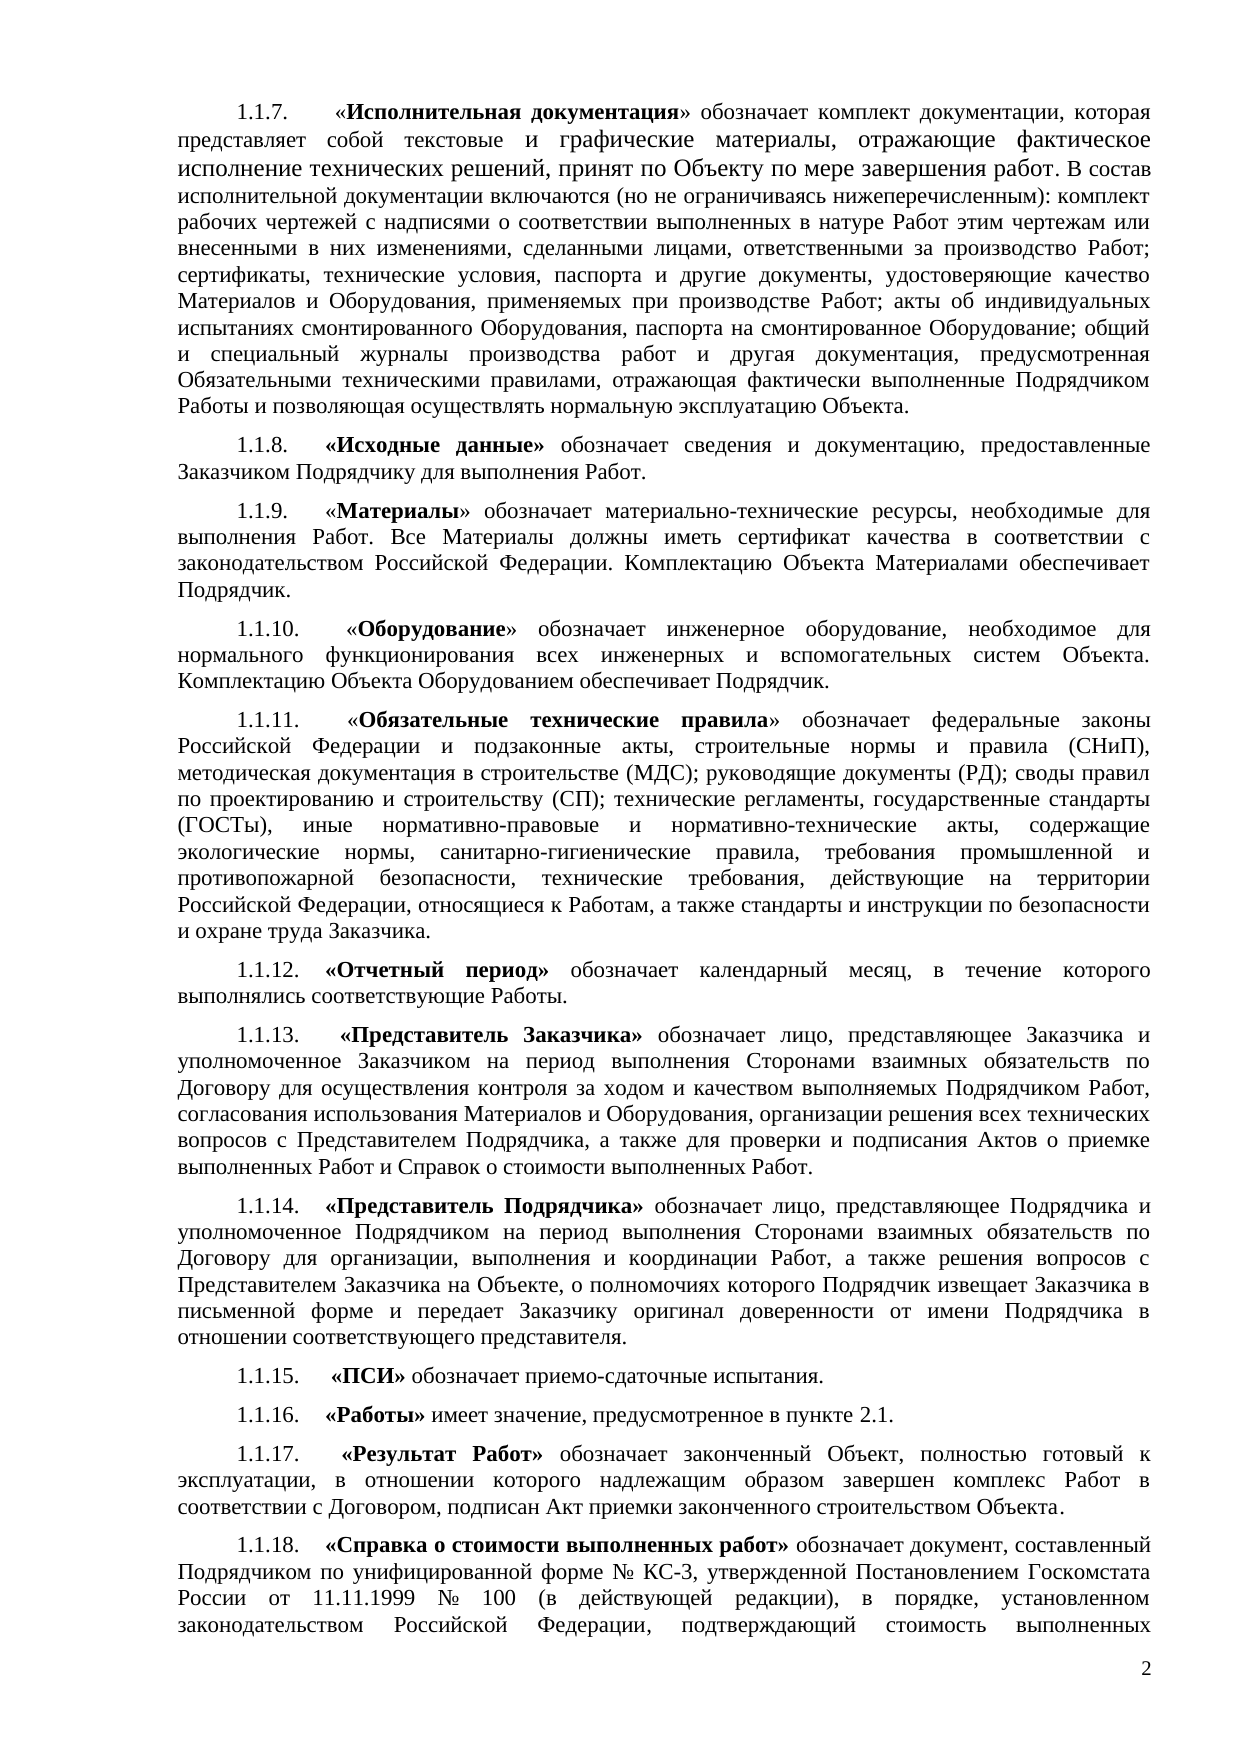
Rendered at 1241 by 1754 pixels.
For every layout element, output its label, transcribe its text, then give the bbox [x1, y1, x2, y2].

text «Исполнительная документация» обозначает комплект документации, которая представляет собой текстовые и графические материалы, отражающие фактическое исполнение технических решений, принят по Объекту по мере завершения работ. В состав исполнительной документации включаются (но не ограничиваясь нижеперечисленным): комплект рабочих чертежей с надписями о соответствии выполненных в натуре Работ этим чертежам или внесенными в них изменениями, сделанными лицами, ответственными за производство Работ; сертификаты, технические условия, паспорта и другие документы, удостоверяющие качество Материалов и Оборудования, применяемых при производстве Работ; акты об индивидуальных испытаниях смонтированного Оборудования, паспорта на смонтированное Оборудование; общий и специальный журналы производства работ и другая документация, предусмотренная Обязательными техническими правилами, отражающая фактически выполненные Подрядчиком Работы и позволяющая осуществлять нормальную эксплуатацию Объекта. [177, 98, 1152, 419]
text «Представитель Заказчика» обозначает лицо, представляющее Заказчика и уполномоченное Заказчиком на период выполнения Сторонами взаимных обязательств по Договору для осуществления контроля за ходом и качеством выполняемых Подрядчиком Работ, согласования использования Материалов и Оборудования, организации решения всех технических вопросов с Представителем Подрядчика, а также для проверки и подписания Актов о приемке выполненных Работ и Справок о стоимости выполненных Работ. [177, 1021, 1152, 1179]
text «Результат Работ» обозначает законченный Объект, полностью готовый к эксплуатации, в отношении которого надлежащим образом завершен комплекс Работ в соответствии с Договором, подписан Акт приемки законченного строительством Объекта. [177, 1440, 1152, 1519]
text «Обязательные технические правила» обозначает федеральные законы Российской Федерации и подзаконные акты, строительные нормы и правила (СНиП), методическая документация в строительстве (МДС); руководящие документы (РД); своды правил по проектированию и строительству (СП); технические регламенты, государственные стандарты (ГОСТы), иные нормативно-правовые и нормативно-технические акты, содержащие экологические нормы, санитарно-гигиенические правила, требования промышленной и противопожарной безопасности, технические требования, действующие на территории Российской Федерации, относящиеся к Работам, а также стандарты и инструкции по безопасности и охране труда Заказчика. [177, 706, 1152, 943]
text «Работы» имеет значение, предусмотренное в пункте 2.1. [177, 1401, 1152, 1427]
text «Исходные данные» обозначает сведения и документацию, предоставленные Заказчиком Подрядчику для выполнения Работ. [177, 431, 1152, 484]
text «Оборудование» обозначает инженерное оборудование, необходимое для нормального функционирования всех инженерных и вспомогательных систем Объекта. Комплектацию Объекта Оборудованием обеспечивает Подрядчик. [177, 614, 1152, 694]
text «Представитель Подрядчика» обозначает лицо, представляющее Подрядчика и уполномоченное Подрядчиком на период выполнения Сторонами взаимных обязательств по Договору для организации, выполнения и координации Работ, а также решения вопросов с Представителем Заказчика на Объекте, о полномочиях которого Подрядчик извещает Заказчика в письменной форме и передает Заказчику оригинал доверенности от имени Подрядчика в отношении соответствующего представителя. [177, 1192, 1152, 1350]
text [177, 1532, 1152, 1637]
text «Материалы» обозначает материально-технические ресурсы, необходимые для выполнения Работ. Все Материалы должны иметь сертификат качества в соответствии с законодательством Российской Федерации. Комплектацию Объекта Материалами обеспечивает Подрядчик. [177, 497, 1152, 602]
text «Отчетный период» обозначает календарный месяц, в течение которого выполнялись соответствующие Работы. [177, 956, 1152, 1008]
text «ПСИ» обозначает приемо-сдаточные испытания. [177, 1362, 1152, 1389]
